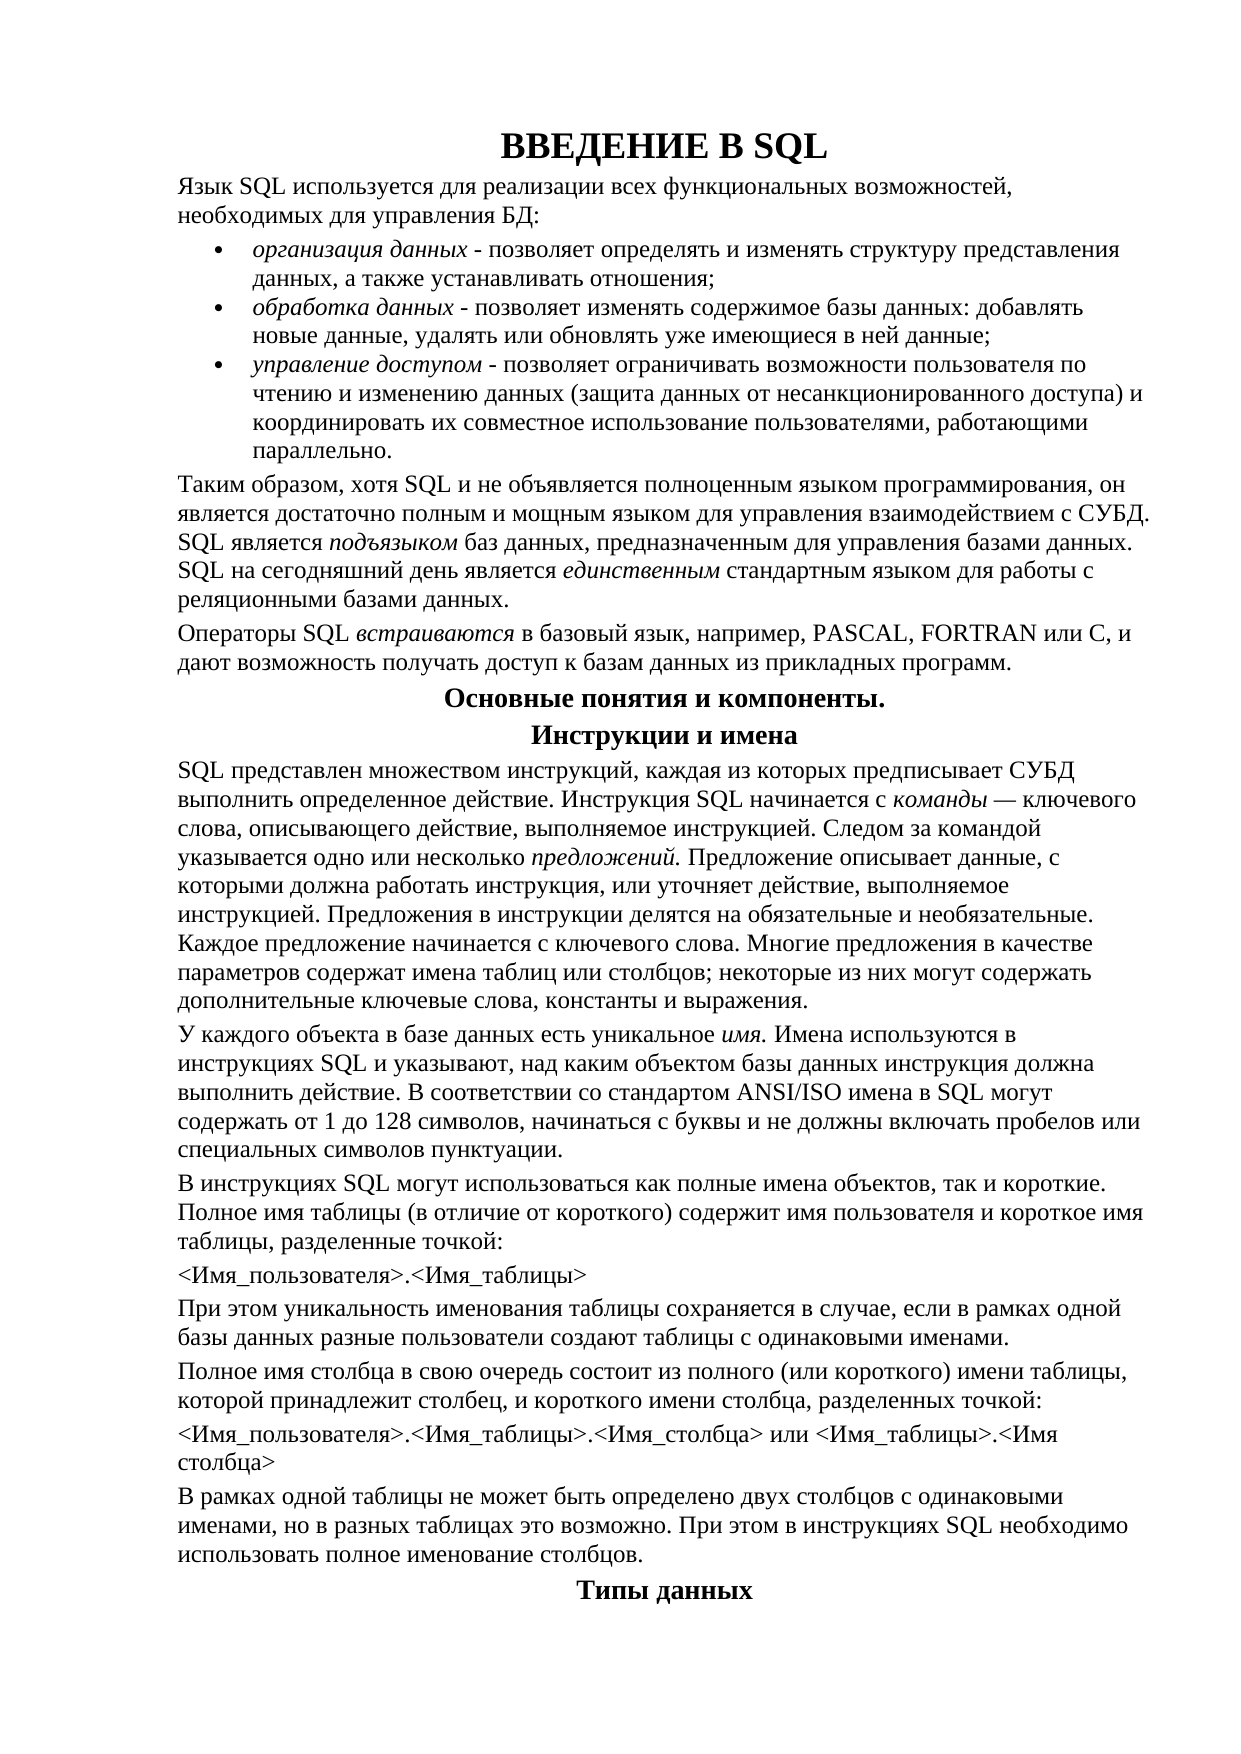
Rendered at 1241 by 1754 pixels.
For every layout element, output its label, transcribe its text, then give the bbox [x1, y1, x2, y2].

text <Имя_пользователя>.<Имя_таблицы> [177, 1260, 1152, 1288]
text У каждого объекта в базе данных есть уникальное имя. Имена используются в инструкциях SQL и указывают, над каким объектом базы данных инструкция должна выполнить действие. В соответствии со стандартом ANSI/ISO имена в SQL могут содержать от 1 до 128 символов, начинаться с буквы и не должны включать пробелов или специальных символов пунктуации. [177, 1019, 1152, 1163]
text Типы данных [177, 1573, 1152, 1605]
text Операторы SQL встраиваются в базовый язык, например, PASCAL, FORTRAN или С, и дают возможность получать доступ к базам данных из прикладных программ. [177, 618, 1152, 676]
text При этом уникальность именования таблицы сохраняется в случае, если в рамках одной базы данных разные пользователи создают таблицы с одинаковыми именами. [177, 1293, 1152, 1351]
text Язык SQL используется для реализации всех функциональных возможностей, необходимых для управления БД: [177, 171, 1152, 229]
list организация данных - позволяет определять и изменять структуру представления данных, а также устанавливать отношения; [215, 234, 1152, 292]
text Инструкции и имена [177, 718, 1152, 751]
text В рамках одной таблицы не может быть определено двух столбцов с одинаковыми именами, но в разных таблицах это возможно. При этом в инструкциях SQL необходимо использовать полное именование столбцов. [177, 1481, 1152, 1568]
text <Имя_пользователя>.<Имя_таблицы>.<Имя_столбца> или <Имя_таблицы>.<Имя столбца> [177, 1419, 1152, 1476]
list обработка данных - позволяет изменять содержимое базы данных: добавлять новые данные, удалять или обновлять уже имеющиеся в ней данные; [215, 292, 1152, 349]
text ВВЕДЕНИЕ В SQL [177, 123, 1152, 166]
text Полное имя столбца в свою очередь состоит из полного (или короткого) имени таблицы, которой принадлежит столбец, и короткого имени столбца, разделенных точкой: [177, 1356, 1152, 1414]
text В инструкциях SQL могут использоваться как полные имена объектов, так и короткие. Полное имя таблицы (в отличие от короткого) содержит имя пользователя и короткое имя таблицы, разделенные точкой: [177, 1168, 1152, 1254]
text Таким образом, хотя SQL и не объявляется полноценным языком программирования, он является достаточно полным и мощным языком для управления взаимодействием с СУБД. SQL является подъязыком баз данных, предназначенным для управления базами данных. SQL на сегодняшний день является единственным стандартным языком для работы с реляционными базами данных. [177, 469, 1152, 613]
text Основные понятия и компоненты. [177, 681, 1152, 713]
list управление доступом - позволяет ограничивать возможности пользователя по чтению и изменению данных (защита данных от несанкционированного доступа) и координировать их совместное использование пользователями, работающими параллельно. [215, 349, 1152, 464]
text SQL представлен множеством инструкций, каждая из которых предписывает СУБД выполнить определенное действие. Инструкция SQL начинается с команды — ключевого слова, описывающего действие, выполняемое инструкцией. Следом за командой указывается одно или несколько предложений. Предложение описывает данные, с которыми должна работать инструкция, или уточняет действие, выполняемое инструкцией. Предложения в инструкции делятся на обязательные и необязательные. Каждое предложение начинается с ключевого слова. Многие предложения в качестве параметров содержат имена таблиц или столбцов; некоторые из них могут содержать дополнительные ключевые слова, константы и выражения. [177, 756, 1152, 1014]
